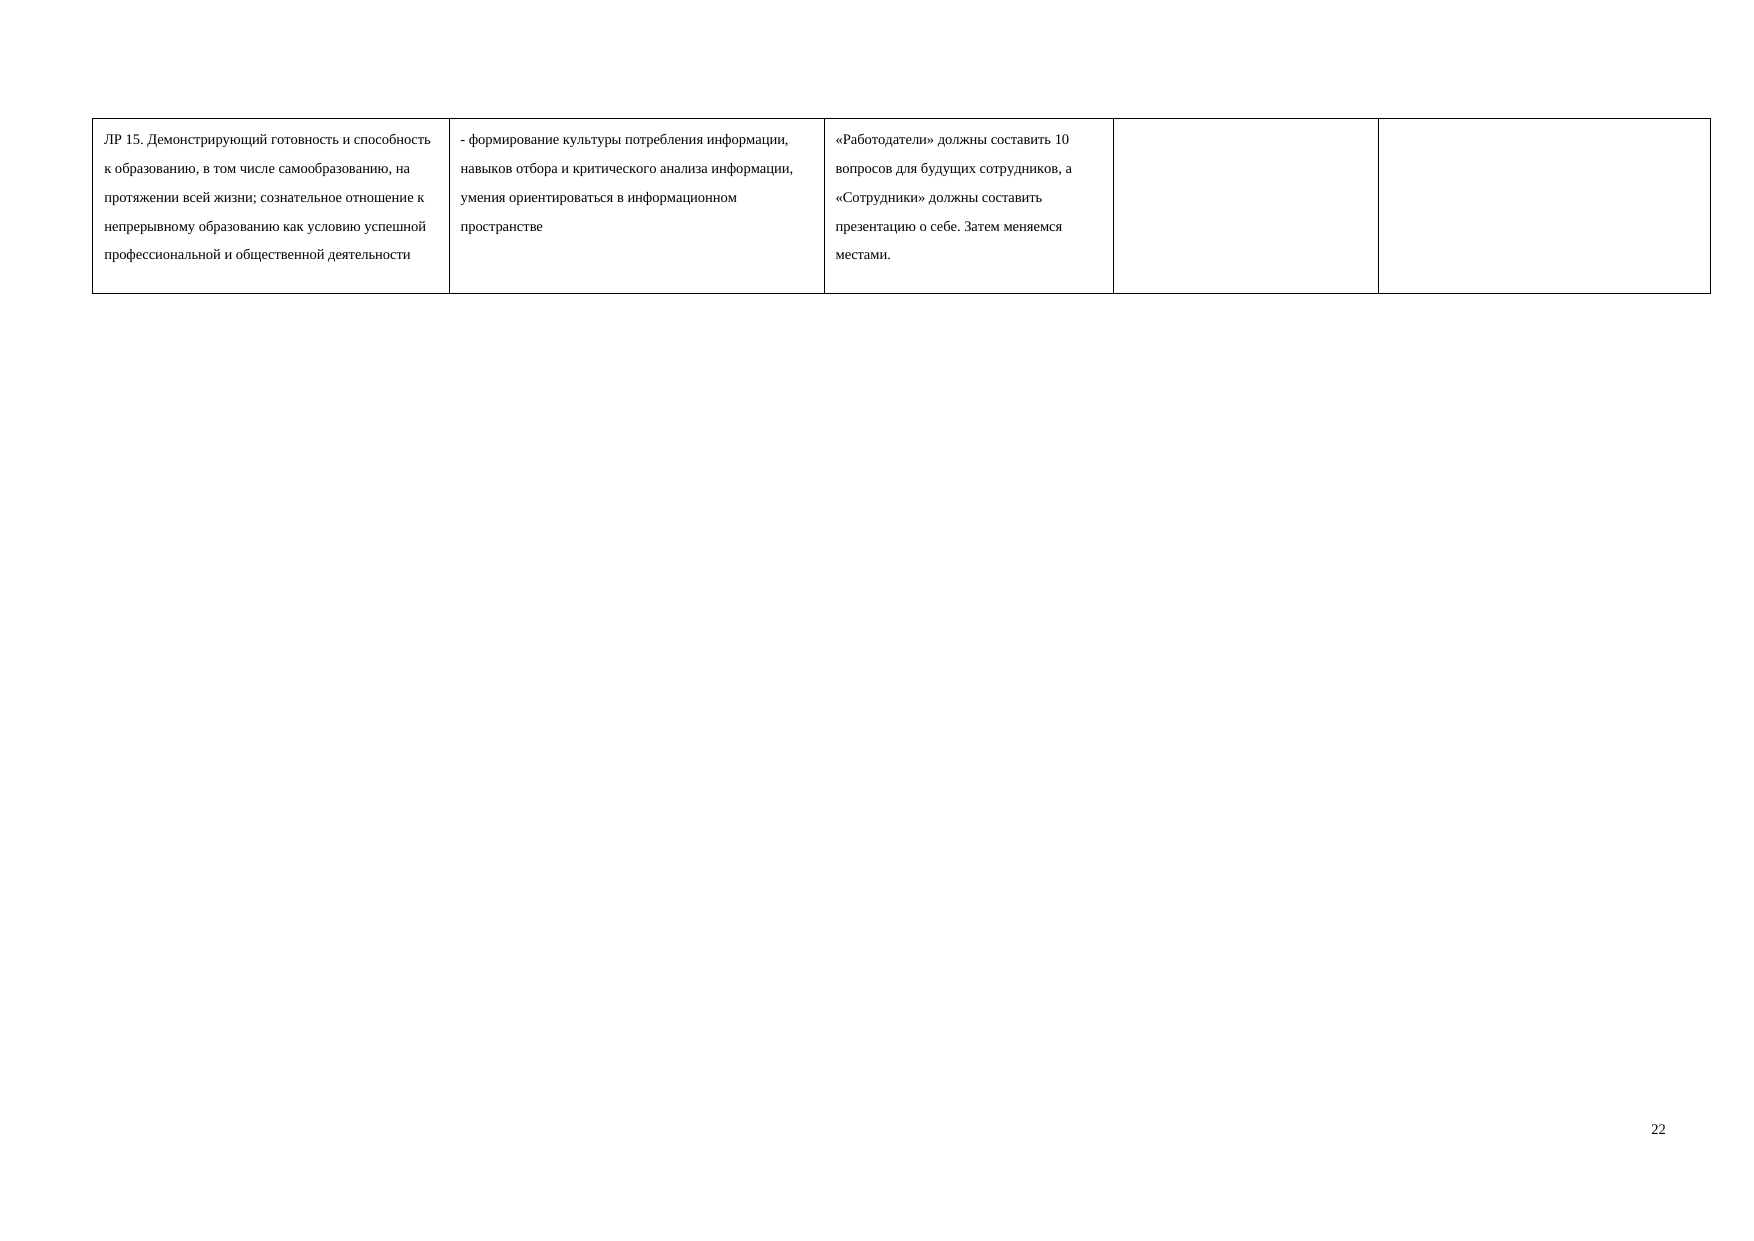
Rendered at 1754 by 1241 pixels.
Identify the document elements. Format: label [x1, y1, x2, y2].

table_cell [1114, 119, 1378, 293]
table_cell [93, 119, 449, 293]
table_cell [450, 119, 824, 293]
table_cell [825, 119, 1113, 293]
table_cell [1379, 119, 1710, 293]
